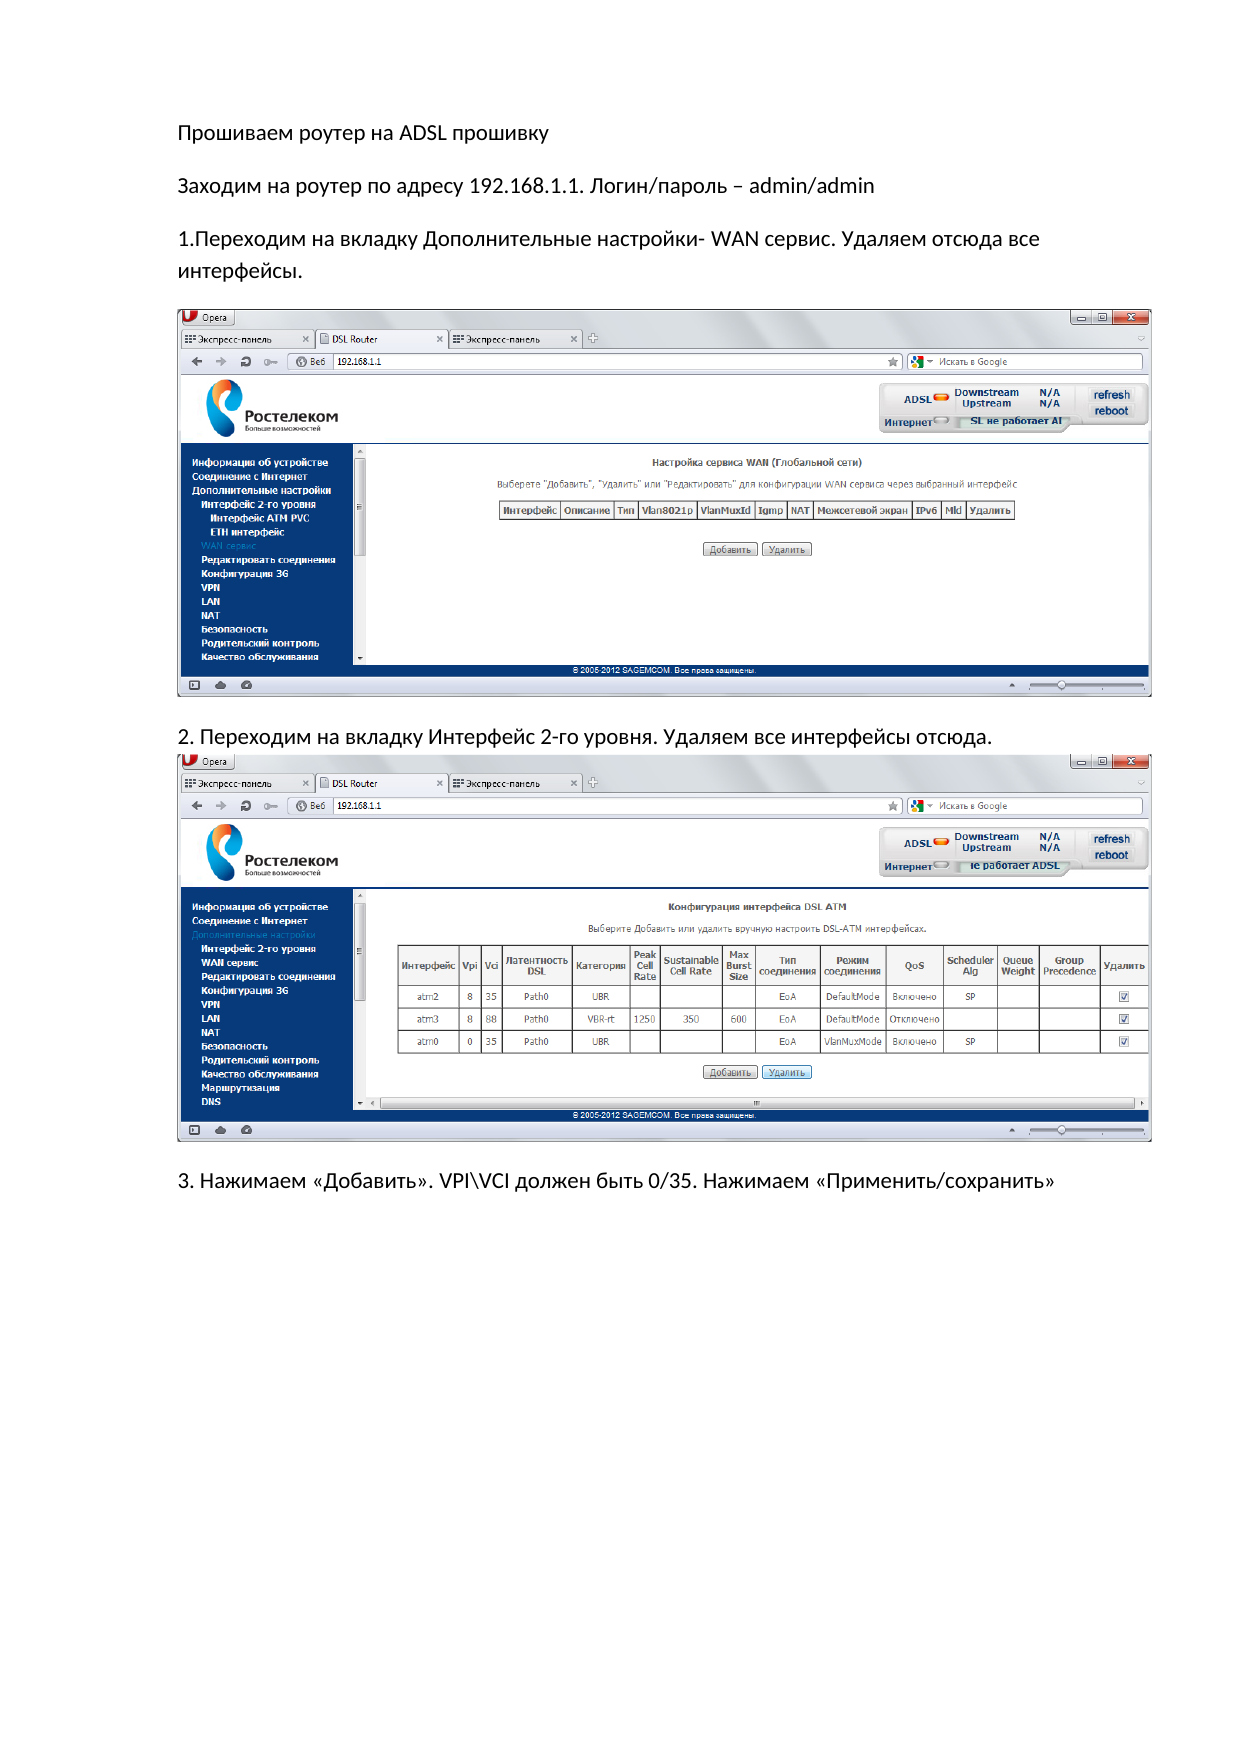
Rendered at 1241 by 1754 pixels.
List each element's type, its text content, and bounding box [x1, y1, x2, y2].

picture [177, 309, 1152, 697]
text 2. Переходим на вкладку Интерфейс 2-го уровня. Удаляем все интерфейсы отсюда. [177, 722, 1152, 754]
text Прошиваем роутер на ADSL прошивку [177, 118, 1152, 146]
picture [177, 754, 1152, 1142]
text 3. Нажимаем «Добавить». VPI\VCI должен быть 0/35. Нажимаем «Применить/сохранить» [177, 1167, 1152, 1194]
text 1.Переходим на вкладку Дополнительные настройки- WAN сервис. Удаляем отсюда все интерфейсы. [177, 224, 1152, 284]
text Заходим на роутер по адресу 192.168.1.1. Логин/пароль – admin/admin [177, 171, 1152, 199]
